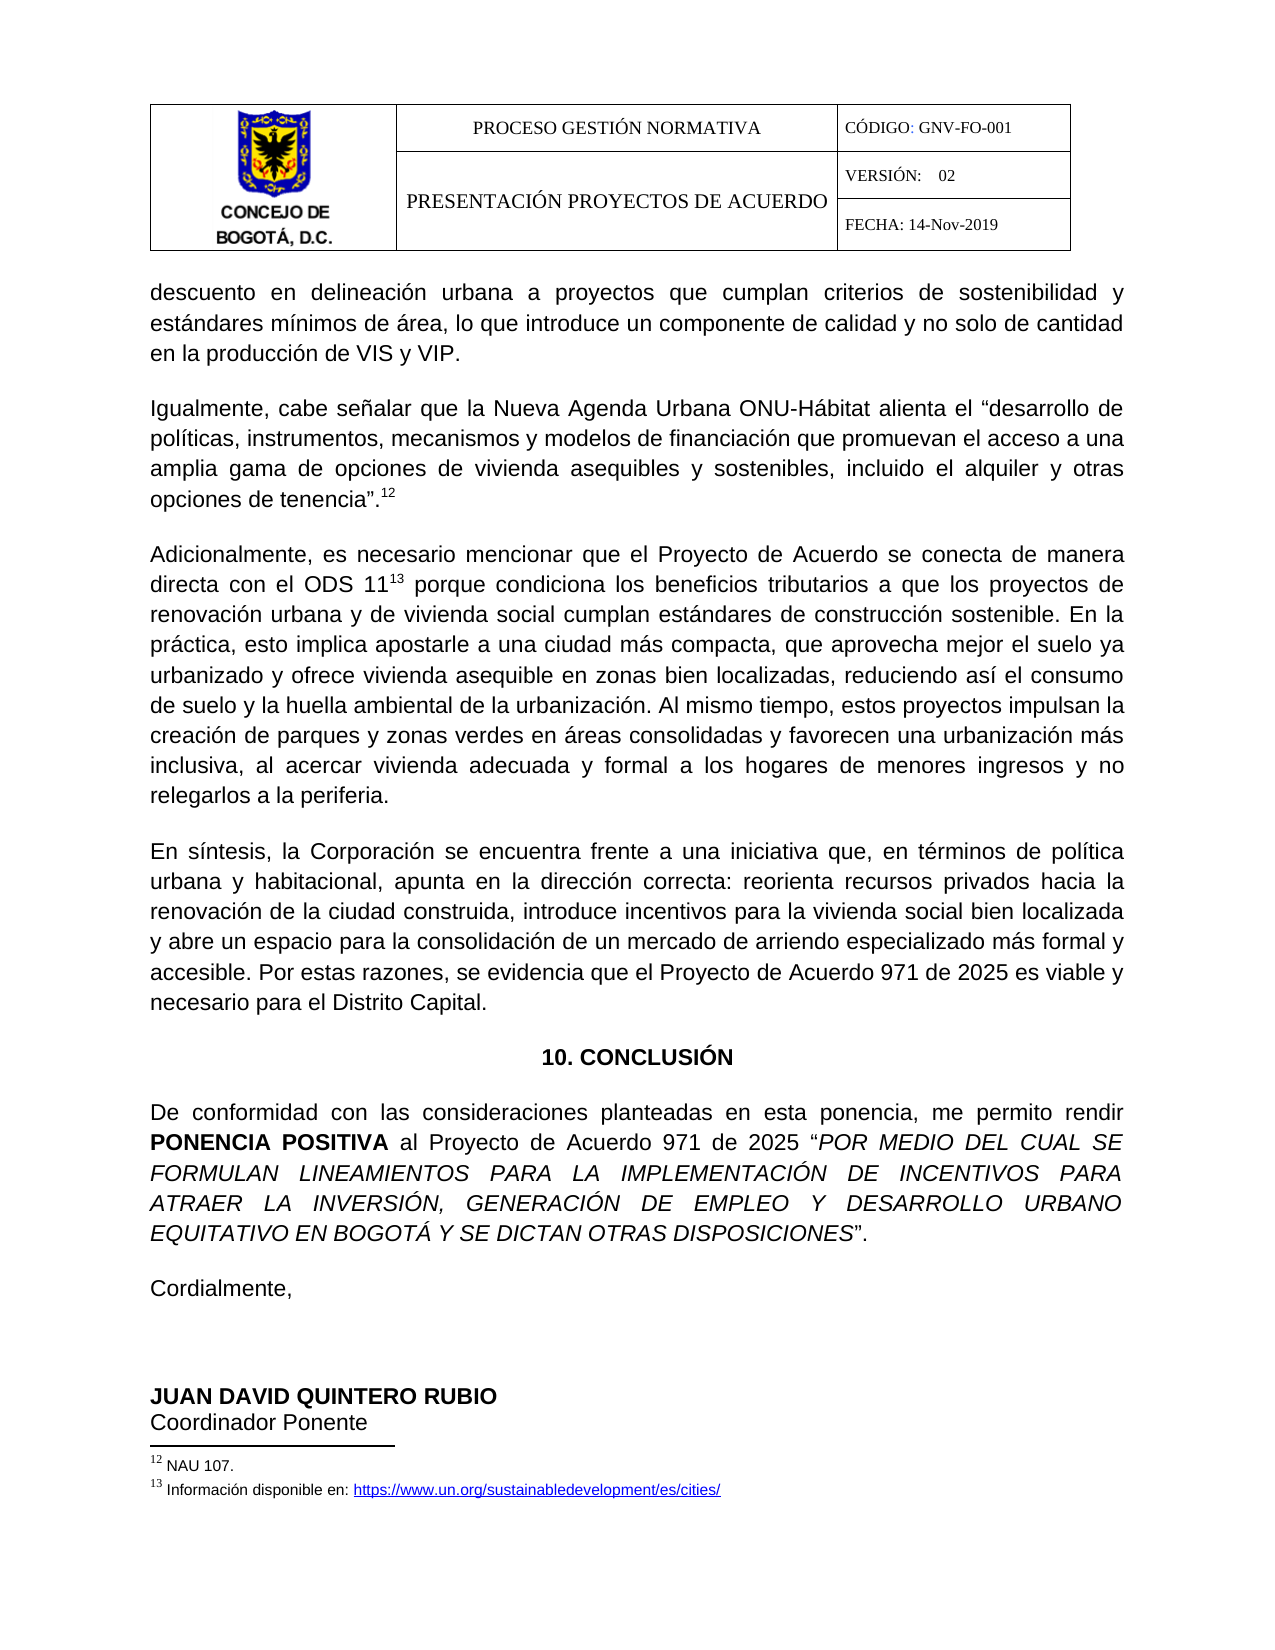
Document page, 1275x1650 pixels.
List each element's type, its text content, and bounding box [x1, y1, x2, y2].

text Igualmente, cabe señalar que la Nueva Agenda Urbana ONU-Hábitat alienta el “desarrollo de políticas, instrumentos, mecanismos y modelos de financiación que promuevan el acceso a una amplia gama de opciones de vivienda asequibles y sostenibles, incluido el alquiler y otras opciones de tenencia”. [150, 395, 1125, 512]
text De conformidad con las consideraciones planteadas en esta ponencia, me permito rendir PONENCIA POSITIVA al Proyecto de Acuerdo 971 de 2025 “POR MEDIO DEL CUAL SE FORMULAN LINEAMIENTOS PARA LA IMPLEMENTACIÓN DE INCENTIVOS PARA ATRAER LA INVERSIÓN, GENERACIÓN DE EMPLEO Y DESARROLLO URBANO EQUITATIVO EN BOGOTÁ Y SE DICTAN OTRAS DISPOSICIONES”. [150, 1099, 1125, 1246]
text Cordialmente, [150, 1275, 1125, 1301]
text JUAN DAVID QUINTERO RUBIO [150, 1383, 1125, 1409]
text En síntesis, la Corporación se encuentra frente a una iniciativa que, en términos de política urbana y habitacional, apunta en la dirección correcta: reorienta recursos privados hacia la renovación de la ciudad construida, introduce incentivos para la vivienda social bien localizada y abre un espacio para la consolidación de un mercado de arriendo especializado más formal y accesible. Por estas razones, se evidencia que el Proyecto de Acuerdo 971 de 2025 es viable y necesario para el Distrito Capital. [150, 838, 1125, 1015]
text 10. CONCLUSIÓN [150, 1044, 1125, 1070]
text Adicionalmente, es necesario mencionar que el Proyecto de Acuerdo se conecta de manera directa con el ODS 11 porque condiciona los beneficios tributarios a que los proyectos de renovación urbana y de vivienda social cumplan estándares de construcción sostenible. En la práctica, esto implica apostarle a una ciudad más compacta, que aprovecha mejor el suelo ya urbanizado y ofrece vivienda asequible en zonas bien localizadas, reduciendo así el consumo de suelo y la huella ambiental de la urbanización. Al mismo tiempo, estos proyectos impulsan la creación de parques y zonas verdes en áreas consolidadas y favorecen una urbanización más inclusiva, al acercar vivienda adecuada y formal a los hogares de menores ingresos y no relegarlos a la periferia. [150, 541, 1125, 809]
text Coordinador Ponente [150, 1409, 1125, 1436]
picture [212, 104, 335, 250]
